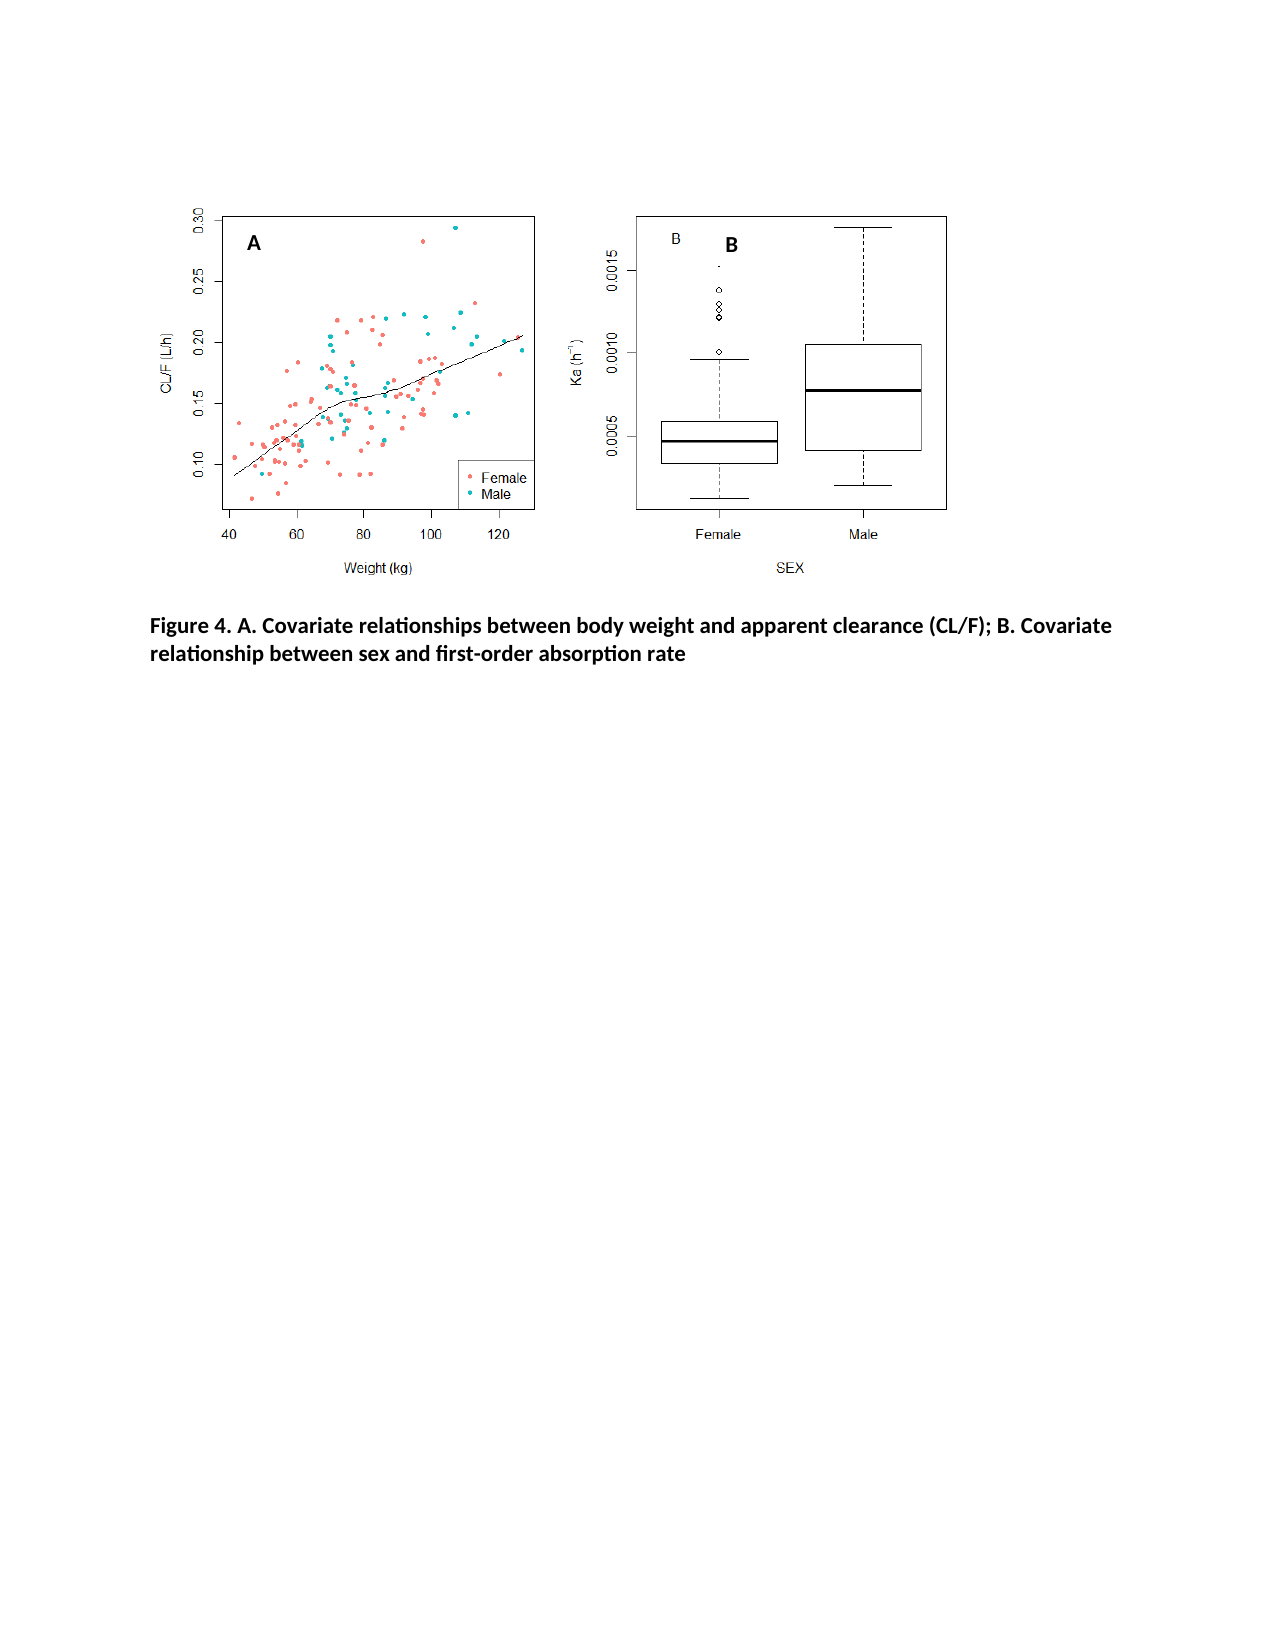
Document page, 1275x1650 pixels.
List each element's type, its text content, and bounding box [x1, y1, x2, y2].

text Figure 4. A. Covariate relationships between body weight and apparent clearance (CL/F); B. Covariate relationship between sex and first-order absorption rate [150, 611, 1125, 667]
picture [155, 150, 981, 593]
